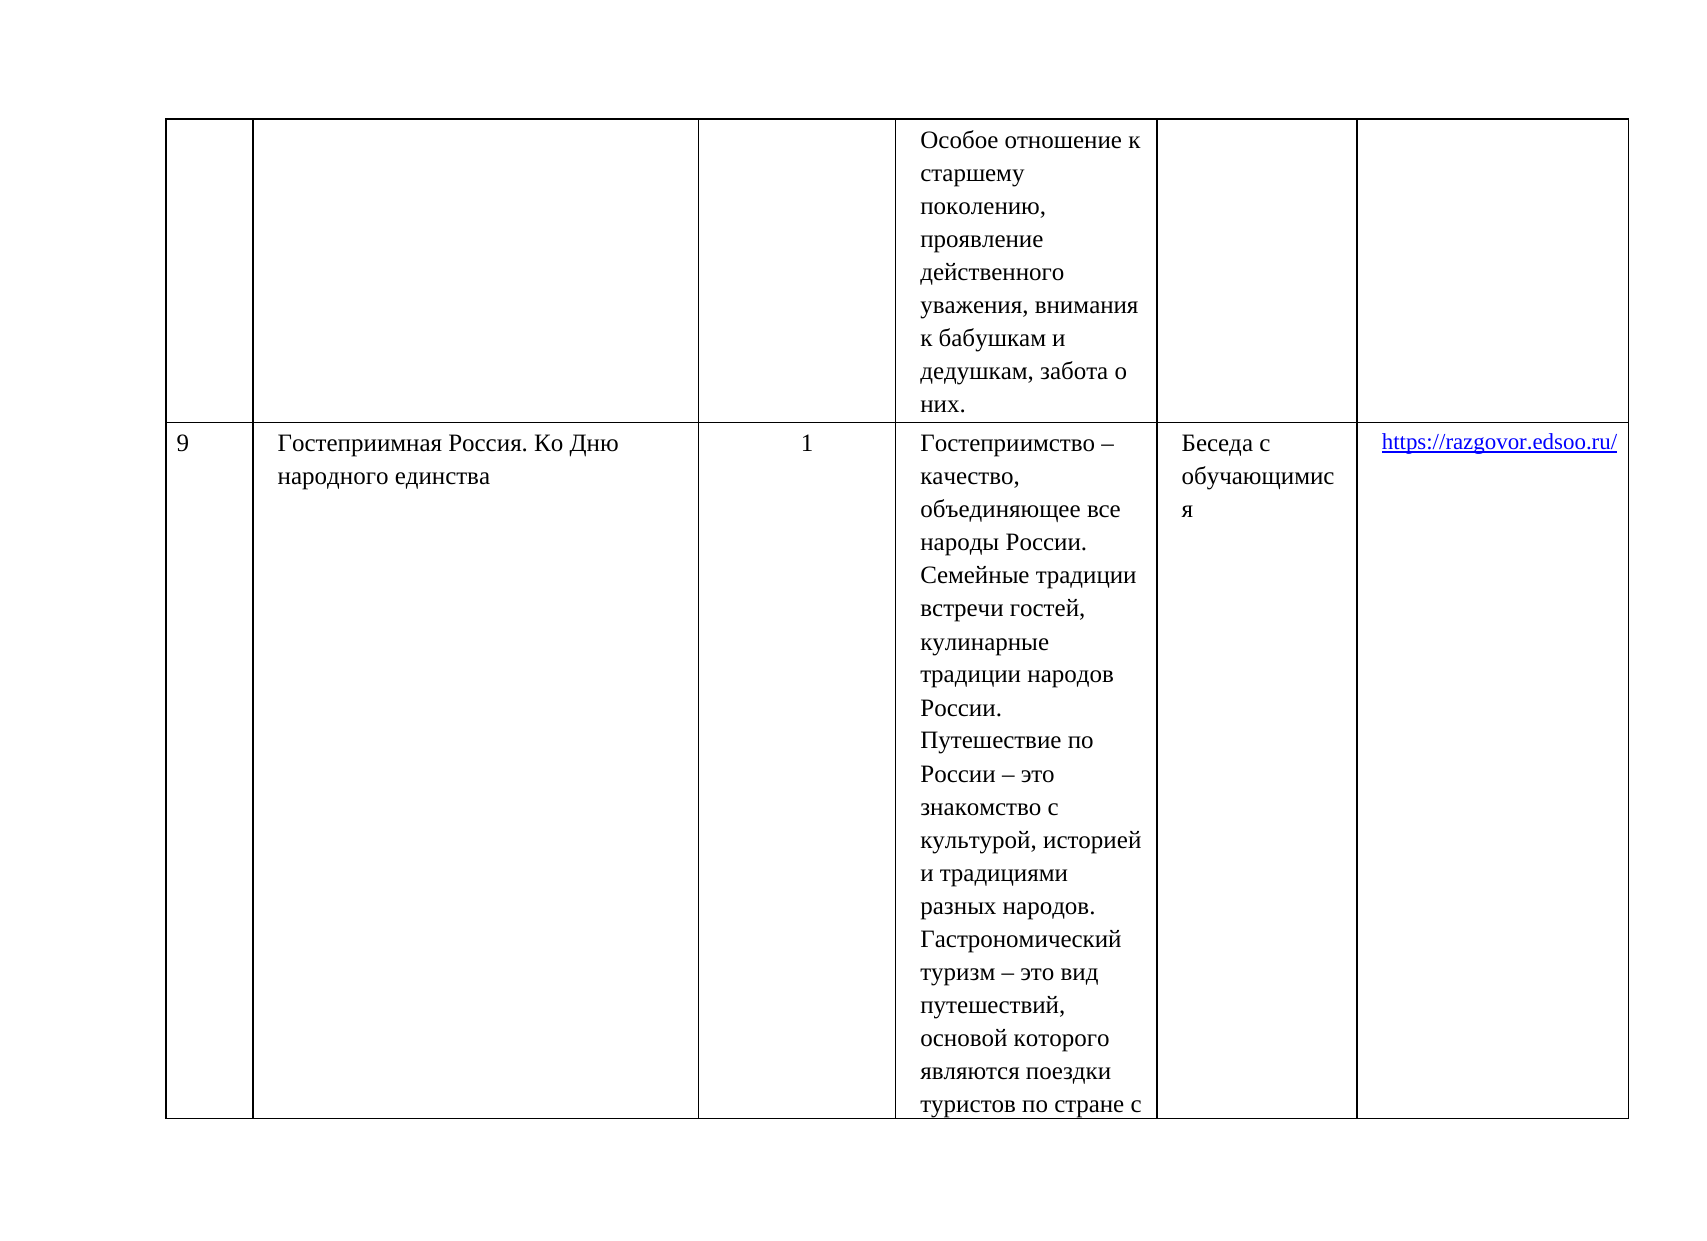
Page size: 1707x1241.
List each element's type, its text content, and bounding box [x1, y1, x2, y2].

table_cell 1 [699, 423, 895, 1118]
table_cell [1358, 423, 1628, 1118]
table_cell 1 [699, 120, 895, 422]
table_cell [254, 120, 698, 422]
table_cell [896, 120, 1156, 422]
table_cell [896, 423, 1156, 1118]
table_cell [1358, 120, 1628, 422]
table_cell 9 [167, 423, 252, 1118]
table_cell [1158, 120, 1356, 422]
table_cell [1158, 423, 1356, 1118]
table_cell 8 [167, 120, 252, 422]
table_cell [254, 423, 698, 1118]
